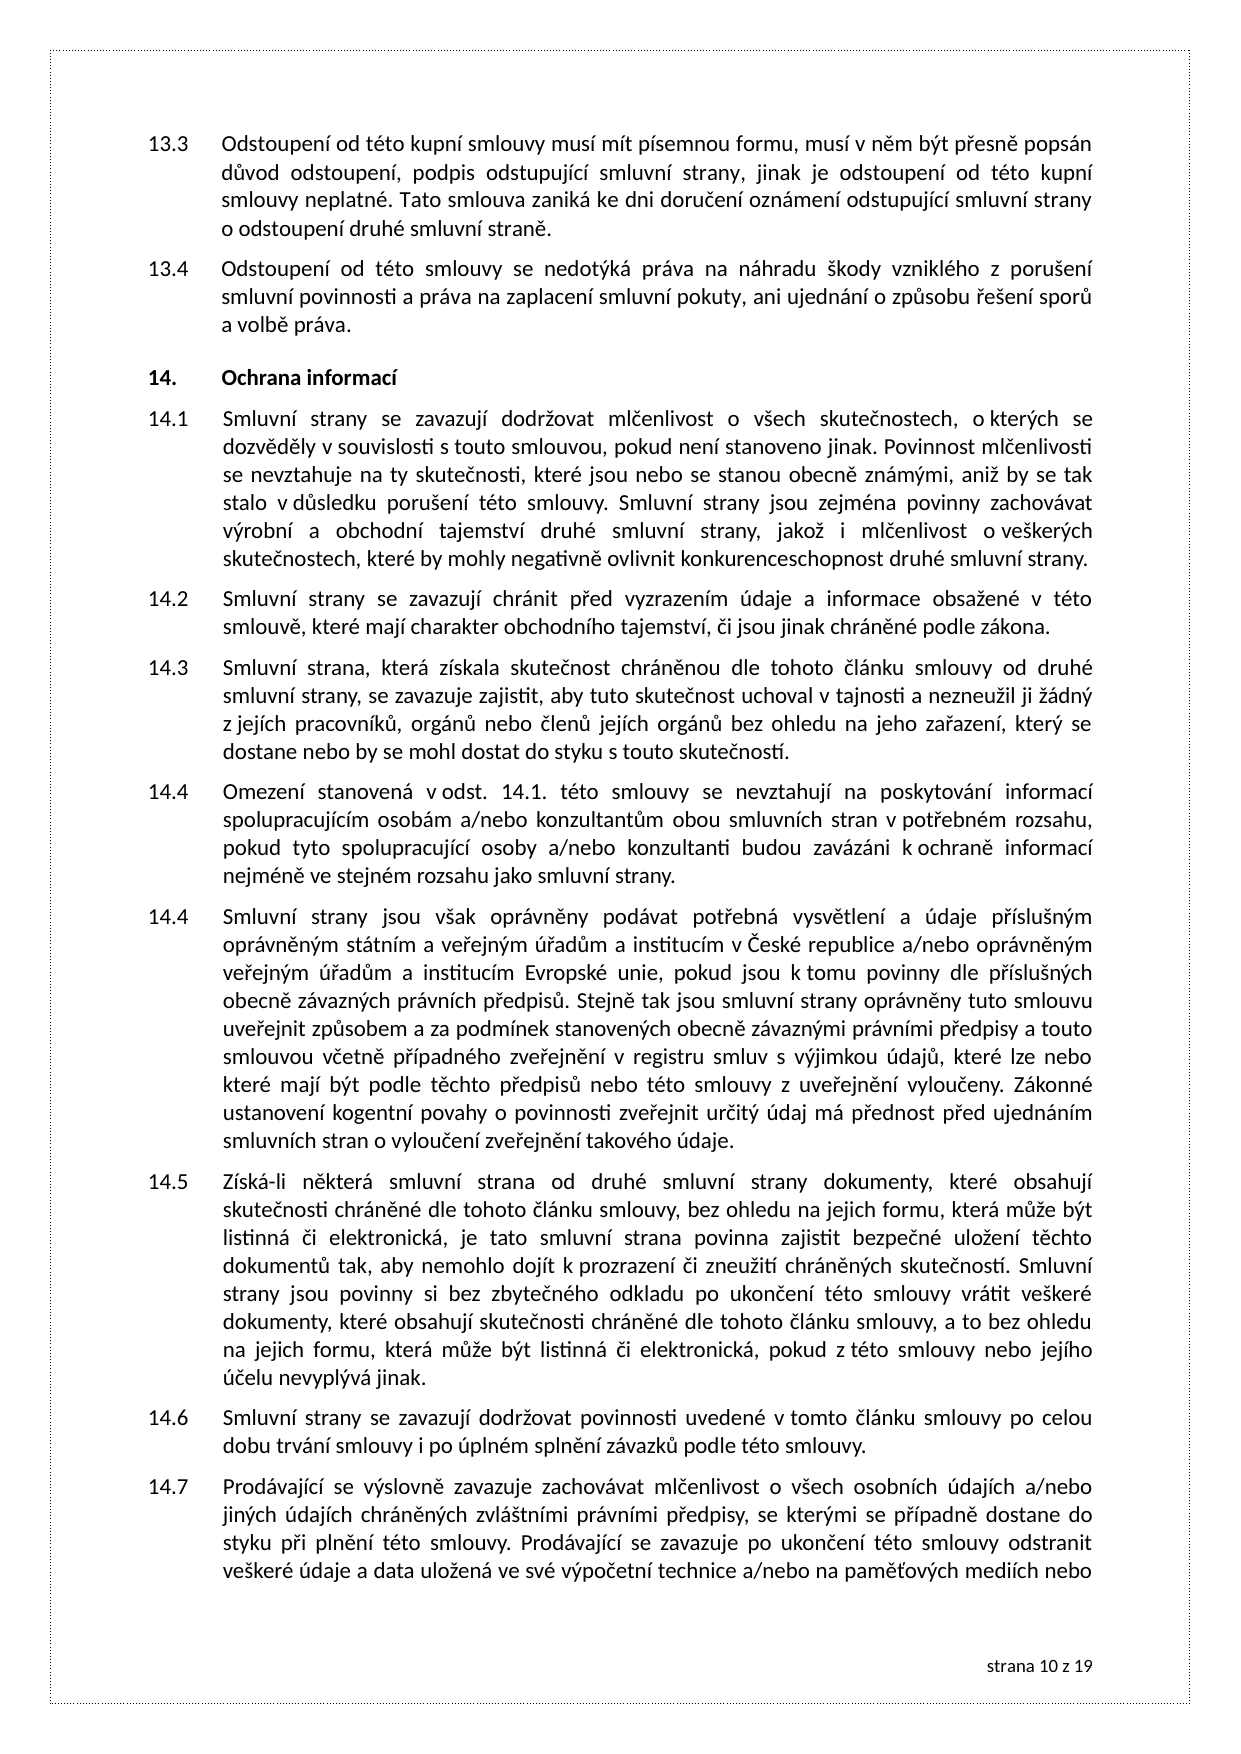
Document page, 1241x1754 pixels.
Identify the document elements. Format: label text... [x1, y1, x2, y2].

list 14.4 Omezení stanovená v odst. 14.1. této smlouvy se nevztahují na poskytování informací spolupracujícím osobám a/nebo konzultantům obou smluvních stran v potřebném rozsahu, pokud tyto spolupracující osoby a/nebo konzultanti budou zavázáni k ochraně informací nejméně ve stejném rozsahu jako smluvní strany. [148, 777, 1093, 889]
text 13.3 Odstoupení od této kupní smlouvy musí mít písemnou formu, musí v něm být přesně popsán důvod odstoupení, podpis odstupující smluvní strany, jinak je odstoupení od této kupní smlouvy neplatné. Tato smlouva zaniká ke dni doručení oznámení odstupující smluvní strany o odstoupení druhé smluvní straně. [148, 129, 1093, 242]
list 14.1 Smluvní strany se zavazují dodržovat mlčenlivost o všech skutečnostech, o kterých se dozvěděly v souvislosti s touto smlouvou, pokud není stanoveno jinak. Povinnost mlčenlivosti se nevztahuje na ty skutečnosti, které jsou nebo se stanou obecně známými, aniž by se tak stalo v důsledku porušení této smlouvy. Smluvní strany jsou zejména povinny zachovávat výrobní a obchodní tajemství druhé smluvní strany, jakož i mlčenlivost o veškerých skutečnostech, které by mohly negativně ovlivnit konkurenceschopnost druhé smluvní strany. [148, 404, 1093, 572]
list 14.2 Smluvní strany se zavazují chránit před vyzrazením údaje a informace obsažené v této smlouvě, které mají charakter obchodního tajemství, či jsou jinak chráněné podle zákona. [148, 584, 1093, 640]
list 14.3 Smluvní strana, která získala skutečnost chráněnou dle tohoto článku smlouvy od druhé smluvní strany, se zavazuje zajistit, aby tuto skutečnost uchoval v tajnosti a nezneužil ji žádný z jejích pracovníků, orgánů nebo členů jejích orgánů bez ohledu na jeho zařazení, který se dostane nebo by se mohl dostat do styku s touto skutečností. [148, 653, 1093, 765]
list 14.4 Smluvní strany jsou však oprávněny podávat potřebná vysvětlení a údaje příslušným oprávněným státním a veřejným úřadům a institucím v České republice a/nebo oprávněným veřejným úřadům a institucím Evropské unie, pokud jsou k tomu povinny dle příslušných obecně závazných právních předpisů. Stejně tak jsou smluvní strany oprávněny tuto smlouvu uveřejnit způsobem a za podmínek stanovených obecně závaznými právními předpisy a touto smlouvou včetně případného zveřejnění v registru smluv s výjimkou údajů, které lze nebo které mají být podle těchto předpisů nebo této smlouvy z uveřejnění vyloučeny. Zákonné ustanovení kogentní povahy o povinnosti zveřejnit určitý údaj má přednost před ujednáním smluvních stran o vyloučení zveřejnění takového údaje. [148, 902, 1093, 1154]
list 14.5 Získá-li některá smluvní strana od druhé smluvní strany dokumenty, které obsahují skutečnosti chráněné dle tohoto článku smlouvy, bez ohledu na jejich formu, která může být listinná či elektronická, je tato smluvní strana povinna zajistit bezpečné uložení těchto dokumentů tak, aby nemohlo dojít k prozrazení či zneužití chráněných skutečností. Smluvní strany jsou povinny si bez zbytečného odkladu po ukončení této smlouvy vrátit veškeré dokumenty, které obsahují skutečnosti chráněné dle tohoto článku smlouvy, a to bez ohledu na jejich formu, která může být listinná či elektronická, pokud z této smlouvy nebo jejího účelu nevyplývá jinak. [148, 1167, 1093, 1391]
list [148, 1472, 1093, 1584]
text 13.4 Odstoupení od této smlouvy se nedotýká práva na náhradu škody vzniklého z porušení smluvní povinnosti a práva na zaplacení smluvní pokuty, ani ujednání o způsobu řešení sporů a volbě práva. [148, 254, 1093, 338]
list 14. Ochrana informací [148, 363, 1093, 391]
list 14.6 Smluvní strany se zavazují dodržovat povinnosti uvedené v tomto článku smlouvy po celou dobu trvání smlouvy i po úplném splnění závazků podle této smlouvy. [148, 1403, 1093, 1459]
